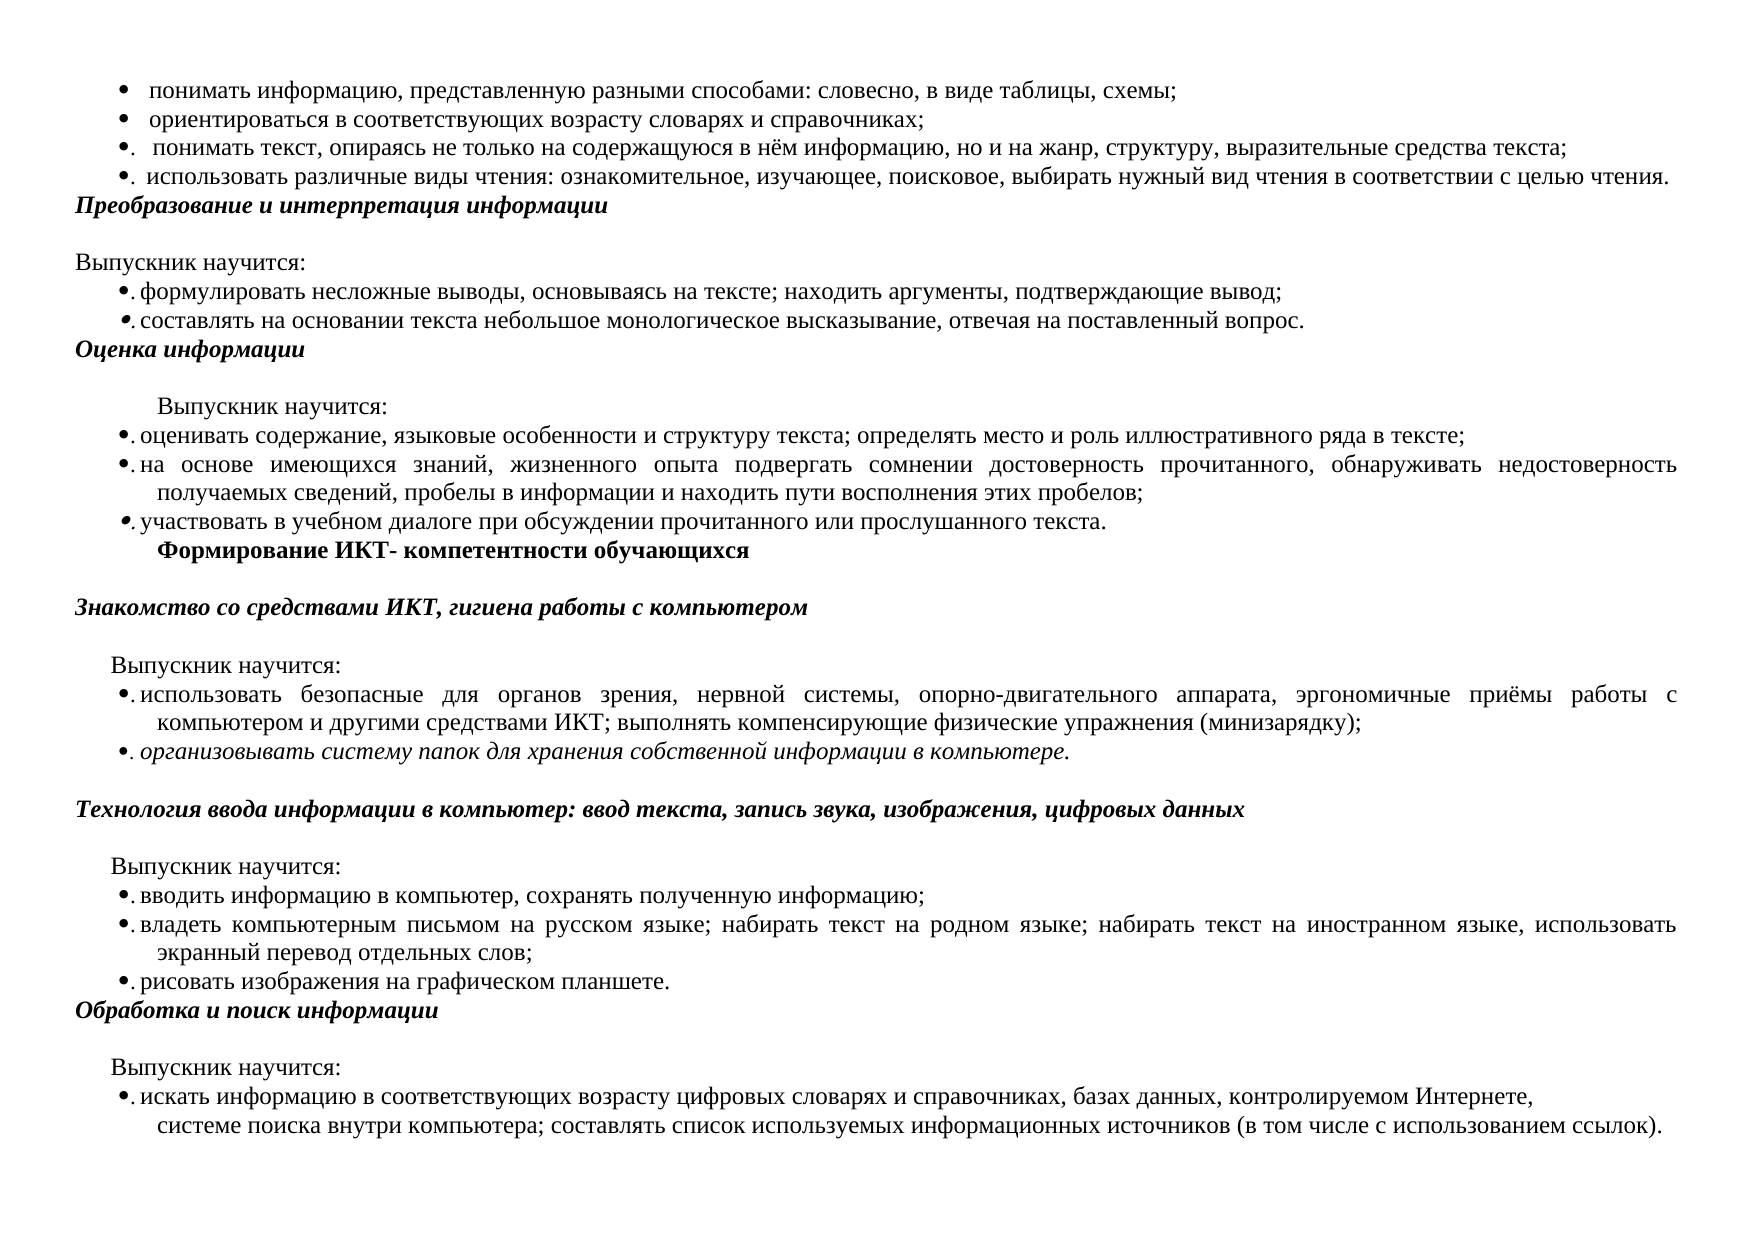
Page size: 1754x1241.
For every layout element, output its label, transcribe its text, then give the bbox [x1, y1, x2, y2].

text Выпускник научится: [75, 1052, 1679, 1081]
list владеть компьютерным письмом на русском языке; набирать текст на родном языке; набирать текст на иностранном языке, использовать экранный перевод отдельных слов; [119, 909, 1679, 966]
text Выпускник научится: [75, 247, 1679, 276]
list оценивать содержание, языковые особенности и структуру текста; определять место и роль иллюстративного ряда в тексте; [119, 420, 1679, 449]
list Выпускник научится: [157, 391, 1679, 420]
list рисовать изображения на графическом планшете. [119, 966, 1679, 995]
list искать информацию в соответствующих возрасту цифровых словарях и справочниках, базах данных, контролируемом Интернете, [119, 1081, 1679, 1110]
text Технология ввода информации в компьютер: ввод текста, запись звука, изображения, цифровых данных [75, 794, 1679, 822]
text Выпускник научится: [75, 851, 1679, 880]
list использовать безопасные для органов зрения, нервной системы, опорно-двигательного аппарата, эргономичные приёмы работы с компьютером и другими средствами ИКТ; выполнять компенсирующие физические упражнения (минизарядку); [119, 679, 1679, 736]
text Обработка и поиск информации [75, 995, 1679, 1024]
list вводить информацию в компьютер, сохранять полученную информацию; [119, 880, 1679, 909]
list понимать информацию, представленную разными способами: словесно, в виде таблицы, схемы; [119, 75, 1679, 104]
text Оценка информации [75, 334, 1679, 362]
text Знакомство со средствами ИКТ, гигиена работы с компьютером [75, 592, 1679, 621]
list на основе имеющихся знаний, жизненного опыта подвергать сомнении достоверность прочитанного, обнаруживать недостоверность получаемых сведений, пробелы в информации и находить пути восполнения этих пробелов; [119, 449, 1679, 506]
list организовывать систему папок для хранения собственной информации в компьютере. [119, 736, 1679, 765]
text Формирование ИКТ- компетентности обучающихся [157, 535, 1679, 564]
list ориентироваться в соответствующих возрасту словарях и справочниках; [119, 104, 1679, 132]
list составлять на основании текста небольшое монологическое высказывание, отвечая на поставленный вопрос. [119, 305, 1679, 334]
list формулировать несложные выводы, основываясь на тексте; находить аргументы, подтверждающие вывод; [119, 276, 1679, 305]
list участвовать в учебном диалоге при обсуждении прочитанного или прослушанного текста. [119, 506, 1679, 535]
text Преобразование и интерпретация информации [75, 190, 1679, 219]
list системе поиска внутри компьютера; составлять список используемых информационных источников (в том числе с использованием ссылок). [157, 1110, 1679, 1139]
list использовать различные виды чтения: ознакомительное, изучающее, поисковое, выбирать нужный вид чтения в соответствии с целью чтения. [119, 161, 1679, 190]
text Выпускник научится: [75, 650, 1679, 679]
list понимать текст, опираясь не только на содержащуюся в нём информацию, но и на жанр, структуру, выразительные средства текста; [119, 132, 1679, 161]
